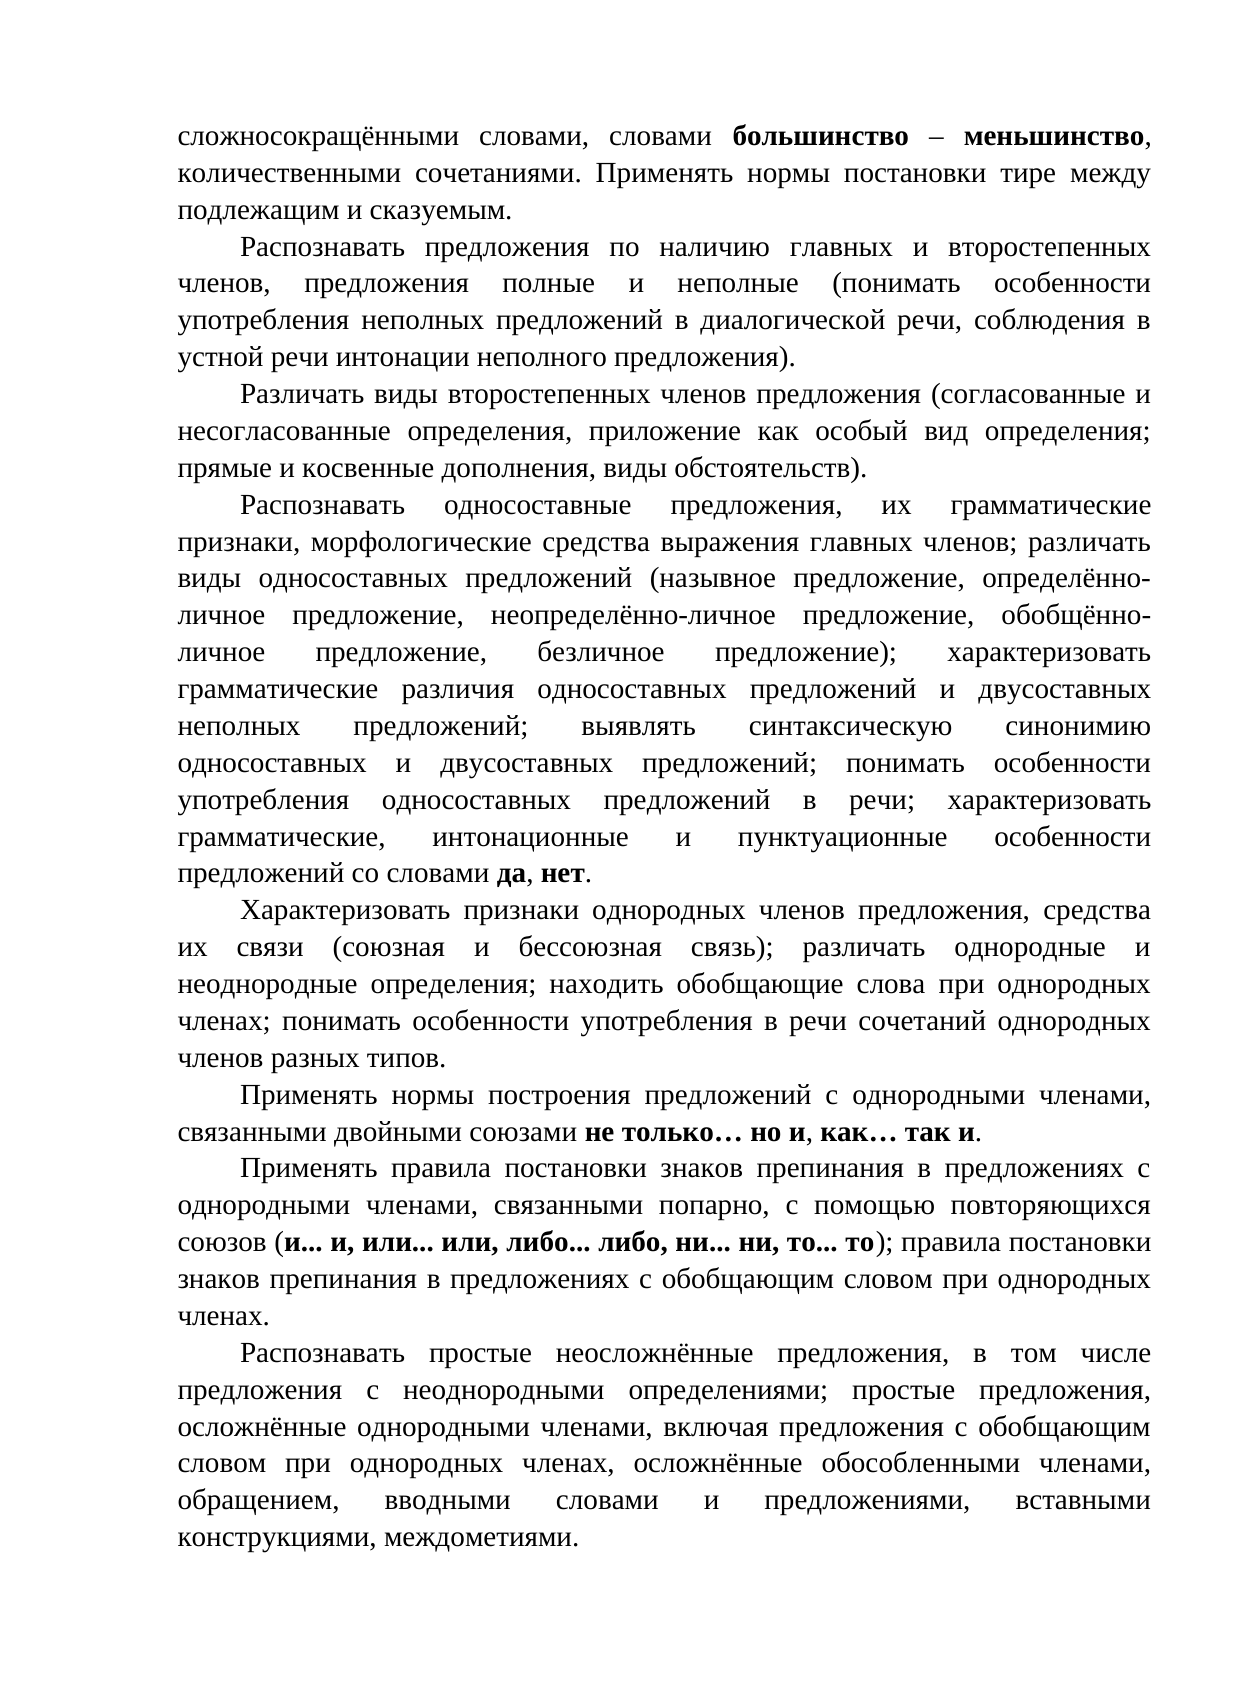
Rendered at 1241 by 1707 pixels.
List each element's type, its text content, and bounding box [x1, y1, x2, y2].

text Распознавать предложения по наличию главных и второстепенных членов, предложения полные и неполные (понимать особенности употребления неполных предложений в диалогической речи, соблюдения в устной речи интонации неполного предложения). [177, 229, 1152, 373]
text Распознавать односоставные предложения, их грамматические признаки, морфологические средства выражения главных членов; различать виды односоставных предложений (назывное предложение, определённо-личное предложение, неопределённо-личное предложение, обобщённо-личное предложение, безличное предложение); характеризовать грамматические различия односоставных предложений и двусоставных неполных предложений; выявлять синтаксическую синонимию односоставных и двусоставных предложений; понимать особенности употребления односоставных предложений в речи; характеризовать грамматические, интонационные и пунктуационные особенности предложений со словами да, нет. [177, 487, 1152, 889]
text Применять правила постановки знаков препинания в предложениях с однородными членами, связанными попарно, с помощью повторяющихся союзов (и... и, или... или, либo... либo, ни... ни, тo... тo); правила постановки знаков препинания в предложениях с обобщающим словом при однородных членах. [177, 1151, 1152, 1332]
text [177, 118, 1152, 225]
text Распознавать простые неосложнённые предложения, в том числе предложения с неоднородными определениями; простые предложения, осложнённые однородными членами, включая предложения с обобщающим словом при однородных членах, осложнённые обособленными членами, обращением, вводными словами и предложениями, вставными конструкциями, междометиями. [177, 1335, 1152, 1553]
text Применять нормы построения предложений с однородными членами, связанными двойными союзами не только… но и, как… так и. [177, 1077, 1152, 1147]
text Характеризовать признаки однородных членов предложения, средства их связи (союзная и бессоюзная связь); различать однородные и неоднородные определения; находить обобщающие слова при однородных членах; понимать особенности употребления в речи сочетаний однородных членов разных типов. [177, 892, 1152, 1073]
text Различать виды второстепенных членов предложения (согласованные и несогласованные определения, приложение как особый вид определения; прямые и косвенные дополнения, виды обстоятельств). [177, 376, 1152, 483]
